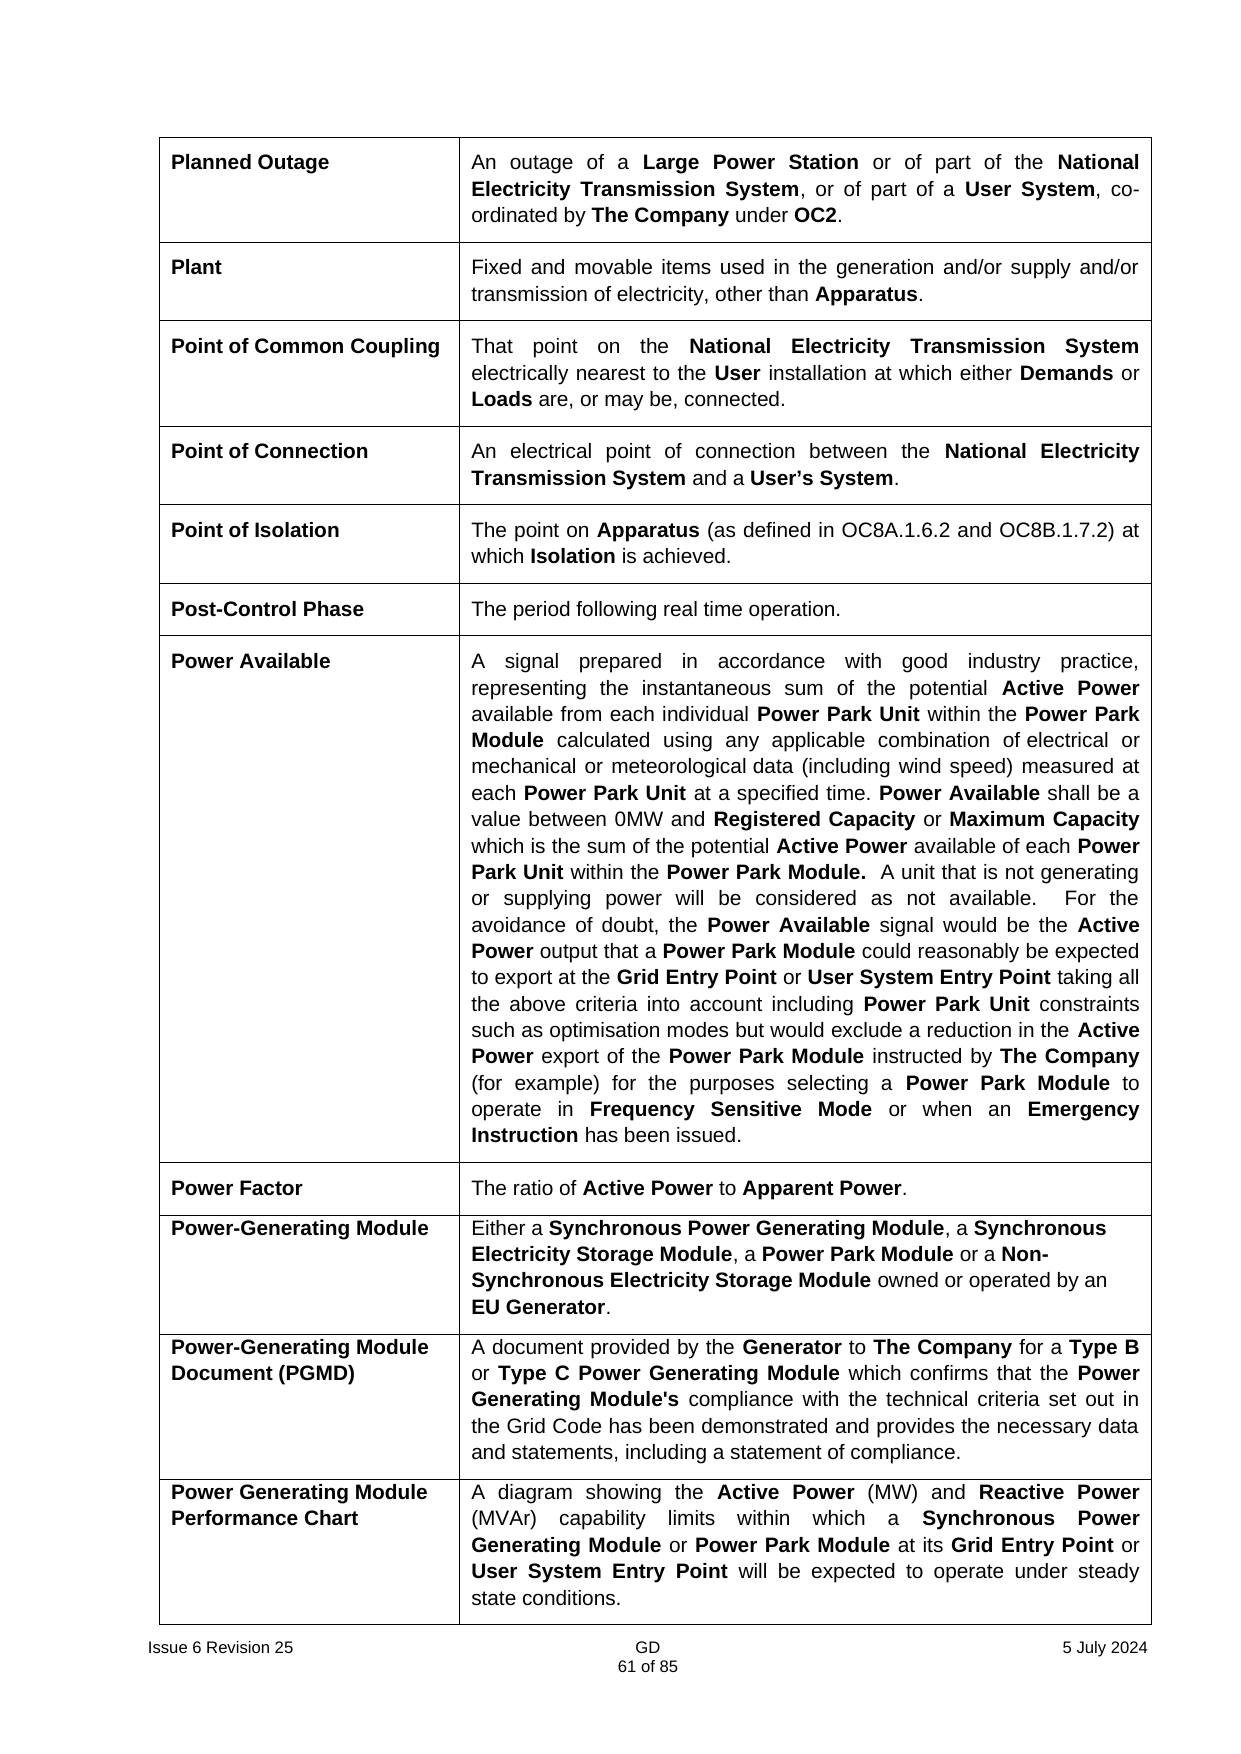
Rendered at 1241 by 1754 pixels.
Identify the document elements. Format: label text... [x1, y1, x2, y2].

table_cell That point on the National Electricity Transmission System electrically nearest to the User installation at which either Demands or Loads are, or may be, connected. [460, 321, 1151, 426]
table_cell Post-Control Phase [160, 584, 459, 635]
table_cell A diagram showing the Active Power (MW) and Reactive Power (MVAr) capability limits within which a Synchronous Power Generating Module or Power Park Module at its Grid Entry Point or User System Entry Point will be expected to operate under steady state conditions. [460, 1480, 1151, 1624]
table_cell A document provided by the Generator to The Company for a Type B or Type C Power Generating Module which confirms that the Power Generating Module's compliance with the technical criteria set out in the Grid Code has been demonstrated and provides the necessary data and statements, including a statement of compliance. [460, 1335, 1151, 1479]
table_cell The point on Apparatus (as defined in OC8A.1.6.2 and OC8B.1.7.2) at which Isolation is achieved. [460, 505, 1151, 583]
table_cell Point of Isolation [160, 505, 459, 583]
table_cell Power-Generating Module [160, 1216, 459, 1333]
table_cell Power-Generating Module Document (PGMD) [160, 1335, 459, 1479]
table_cell Power Factor [160, 1163, 459, 1214]
table_cell Point of Common Coupling [160, 321, 459, 426]
table_cell Power Available [160, 636, 459, 1162]
table_cell Planned Outage [160, 138, 459, 242]
table_cell Point of Connection [160, 427, 459, 504]
table_cell The period following real time operation. [460, 584, 1151, 635]
table_cell Fixed and movable items used in the generation and/or supply and/or transmission of electricity, other than Apparatus. [460, 243, 1151, 320]
table_cell The ratio of Active Power to Apparent Power. [460, 1163, 1151, 1214]
table_cell Plant [160, 243, 459, 320]
table_cell Power Generating Module Performance Chart [160, 1480, 459, 1624]
table_cell A signal prepared in accordance with good industry practice, representing the instantaneous sum of the potential Active Power available from each individual Power Park Unit within the Power Park Module calculated using any applicable combination of electrical or mechanical or meteorological data (including wind speed) measured at each Power Park Unit at a specified time. Power Available shall be a value between 0MW and Registered Capacity or Maximum Capacity which is the sum of the potential Active Power available of each Power Park Unit within the Power Park Module. A unit that is not generating or supplying power will be considered as not available. For the avoidance of doubt, the Power Available signal would be the Active Power output that a Power Park Module could reasonably be expected to export at the Grid Entry Point or User System Entry Point taking all the above criteria into account including Power Park Unit constraints such as optimisation modes but would exclude a reduction in the Active Power export of the Power Park Module instructed by The Company (for example) for the purposes selecting a Power Park Module to operate in Frequency Sensitive Mode or when an Emergency Instruction has been issued. [460, 636, 1151, 1162]
table_cell An electrical point of connection between the National Electricity Transmission System and a User’s System. [460, 427, 1151, 504]
table_cell An outage of a Large Power Station or of part of the National Electricity Transmission System, or of part of a User System, co-ordinated by The Company under OC2. [460, 138, 1151, 242]
table_cell Either a Synchronous Power Generating Module, a Synchronous Electricity Storage Module, a Power Park Module or a Non-Synchronous Electricity Storage Module owned or operated by an EU Generator. [460, 1216, 1151, 1333]
